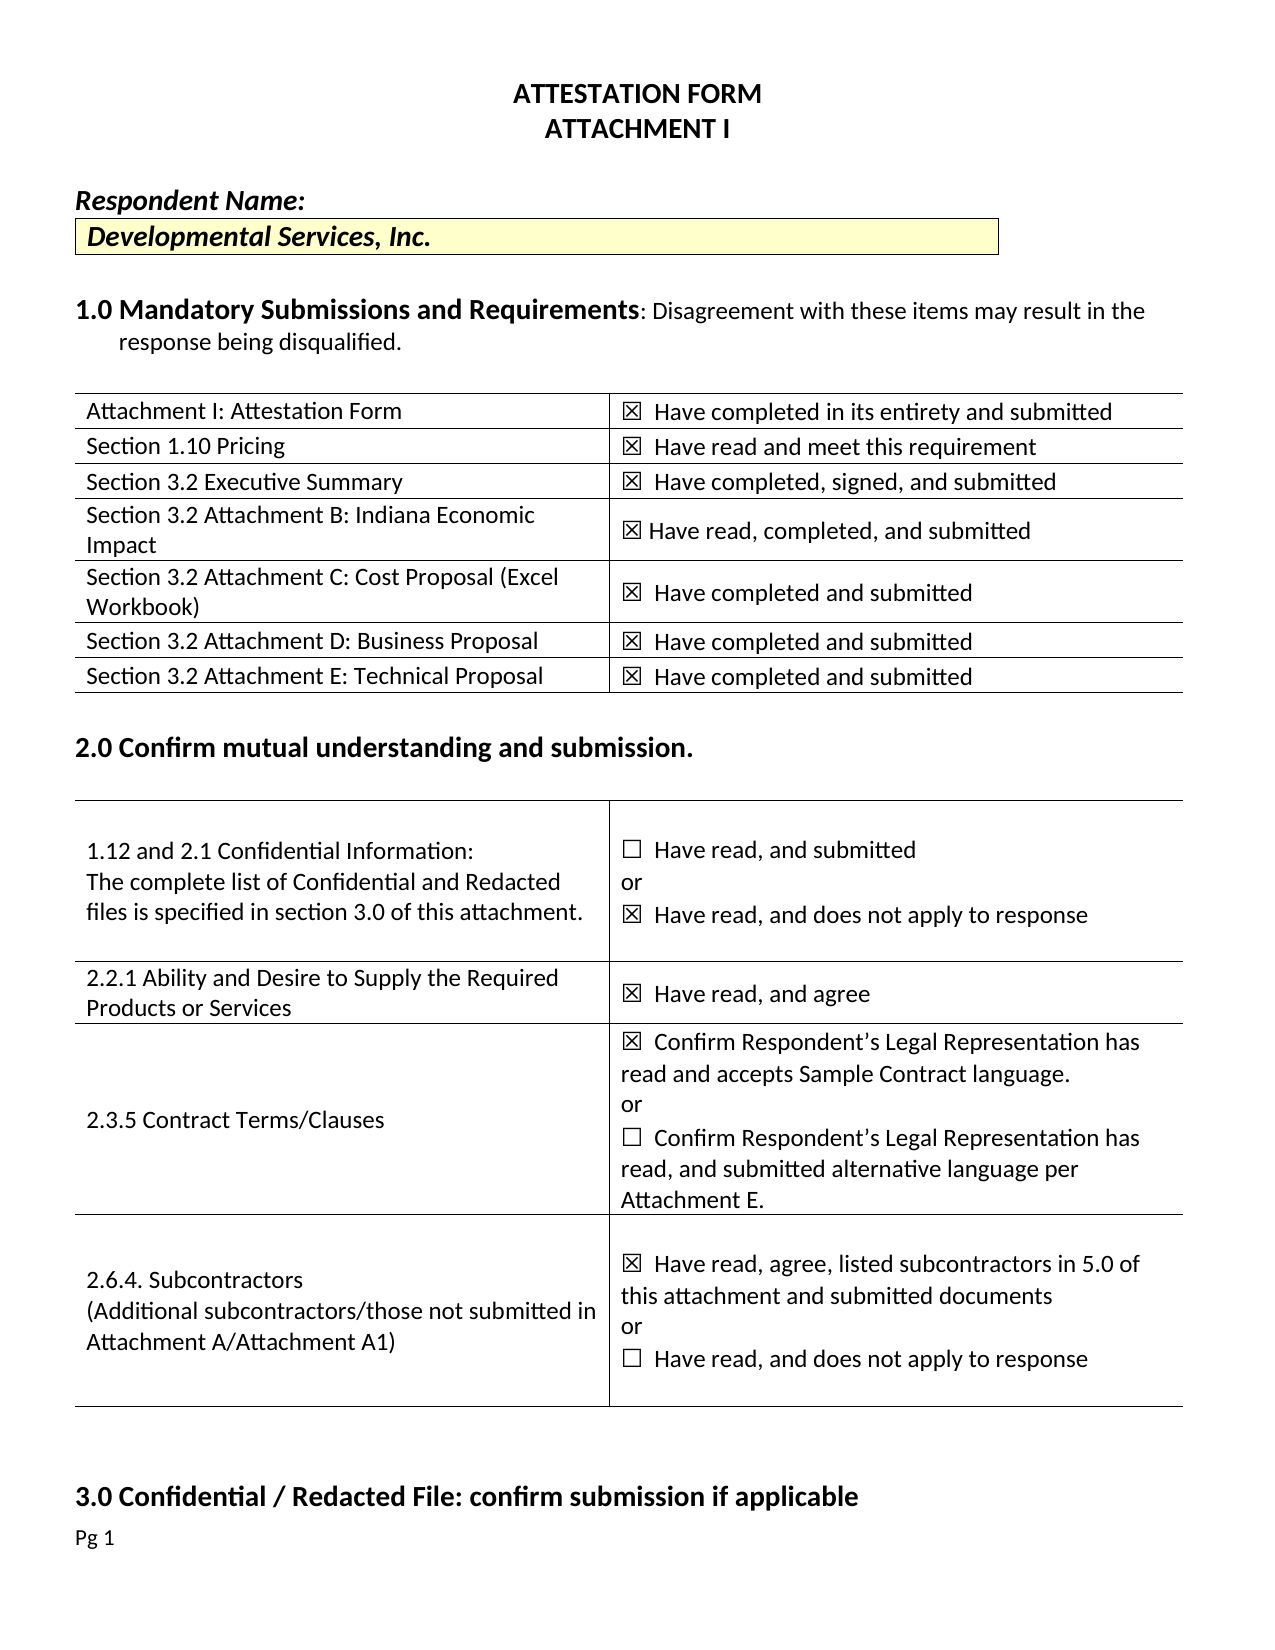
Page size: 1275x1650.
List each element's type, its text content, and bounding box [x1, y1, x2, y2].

table_cell Have read, and agree [610, 962, 1182, 1023]
table_cell Have completed and submitted [610, 658, 1182, 692]
table_cell Have read and meet this requirement [610, 429, 1182, 463]
table_cell Section 3.2 Attachment E: Technical Proposal [75, 658, 609, 692]
table_cell Section 1.10 Pricing [75, 429, 609, 463]
table_cell 2.3.5 Contract Terms/Clauses [75, 1024, 609, 1214]
table_cell Have read, agree, listed subcontractors in 5.0 of this attachment and submitted documents or Have read, and does not apply to response [610, 1215, 1182, 1406]
table_header 1.12 and 2.1 Confidential Information: The complete list of Confidential and Redacted files is specified in section 3.0 of this attachment. [75, 801, 609, 961]
list Confirm mutual understanding and submission. [75, 729, 1200, 764]
table_cell Have read, completed, and submitted [610, 499, 1182, 560]
table_header Have read, and submitted or Have read, and does not apply to response [610, 801, 1182, 961]
text Respondent Name: [75, 182, 1200, 217]
table_cell Section 3.2 Attachment B: Indiana Economic Impact [75, 499, 609, 560]
table_cell Section 3.2 Attachment C: Cost Proposal (Excel Workbook) [75, 561, 609, 622]
table_header Have completed in its entirety and submitted [610, 394, 1182, 428]
table_cell Confirm Respondent’s Legal Representation has read and accepts Sample Contract language. or Confirm Respondent’s Legal Representation has read, and submitted alternative language per Attachment E. [610, 1024, 1182, 1214]
text ATTACHMENT I [75, 111, 1200, 146]
table_header Attachment I: Attestation Form [75, 394, 609, 428]
table_cell Have completed and submitted [610, 623, 1182, 657]
table_cell 2.2.1 Ability and Desire to Supply the Required Products or Services [75, 962, 609, 1023]
list Mandatory Submissions and Requirements: Disagreement with these items may result in the response being disqualified. [75, 291, 1200, 357]
table_cell Section 3.2 Attachment D: Business Proposal [75, 623, 609, 657]
table_cell Have completed, signed, and submitted [610, 464, 1182, 498]
table_cell Have completed and submitted [610, 561, 1182, 622]
table_header Developmental Services, Inc. [76, 219, 998, 254]
table_cell Section 3.2 Executive Summary [75, 464, 609, 498]
text ATTESTATION FORM [75, 75, 1200, 111]
list Confidential / Redacted File: confirm submission if applicable [75, 1478, 1200, 1513]
table_cell 2.6.4. Subcontractors (Additional subcontractors/those not submitted in Attachment A/Attachment A1) [75, 1215, 609, 1406]
